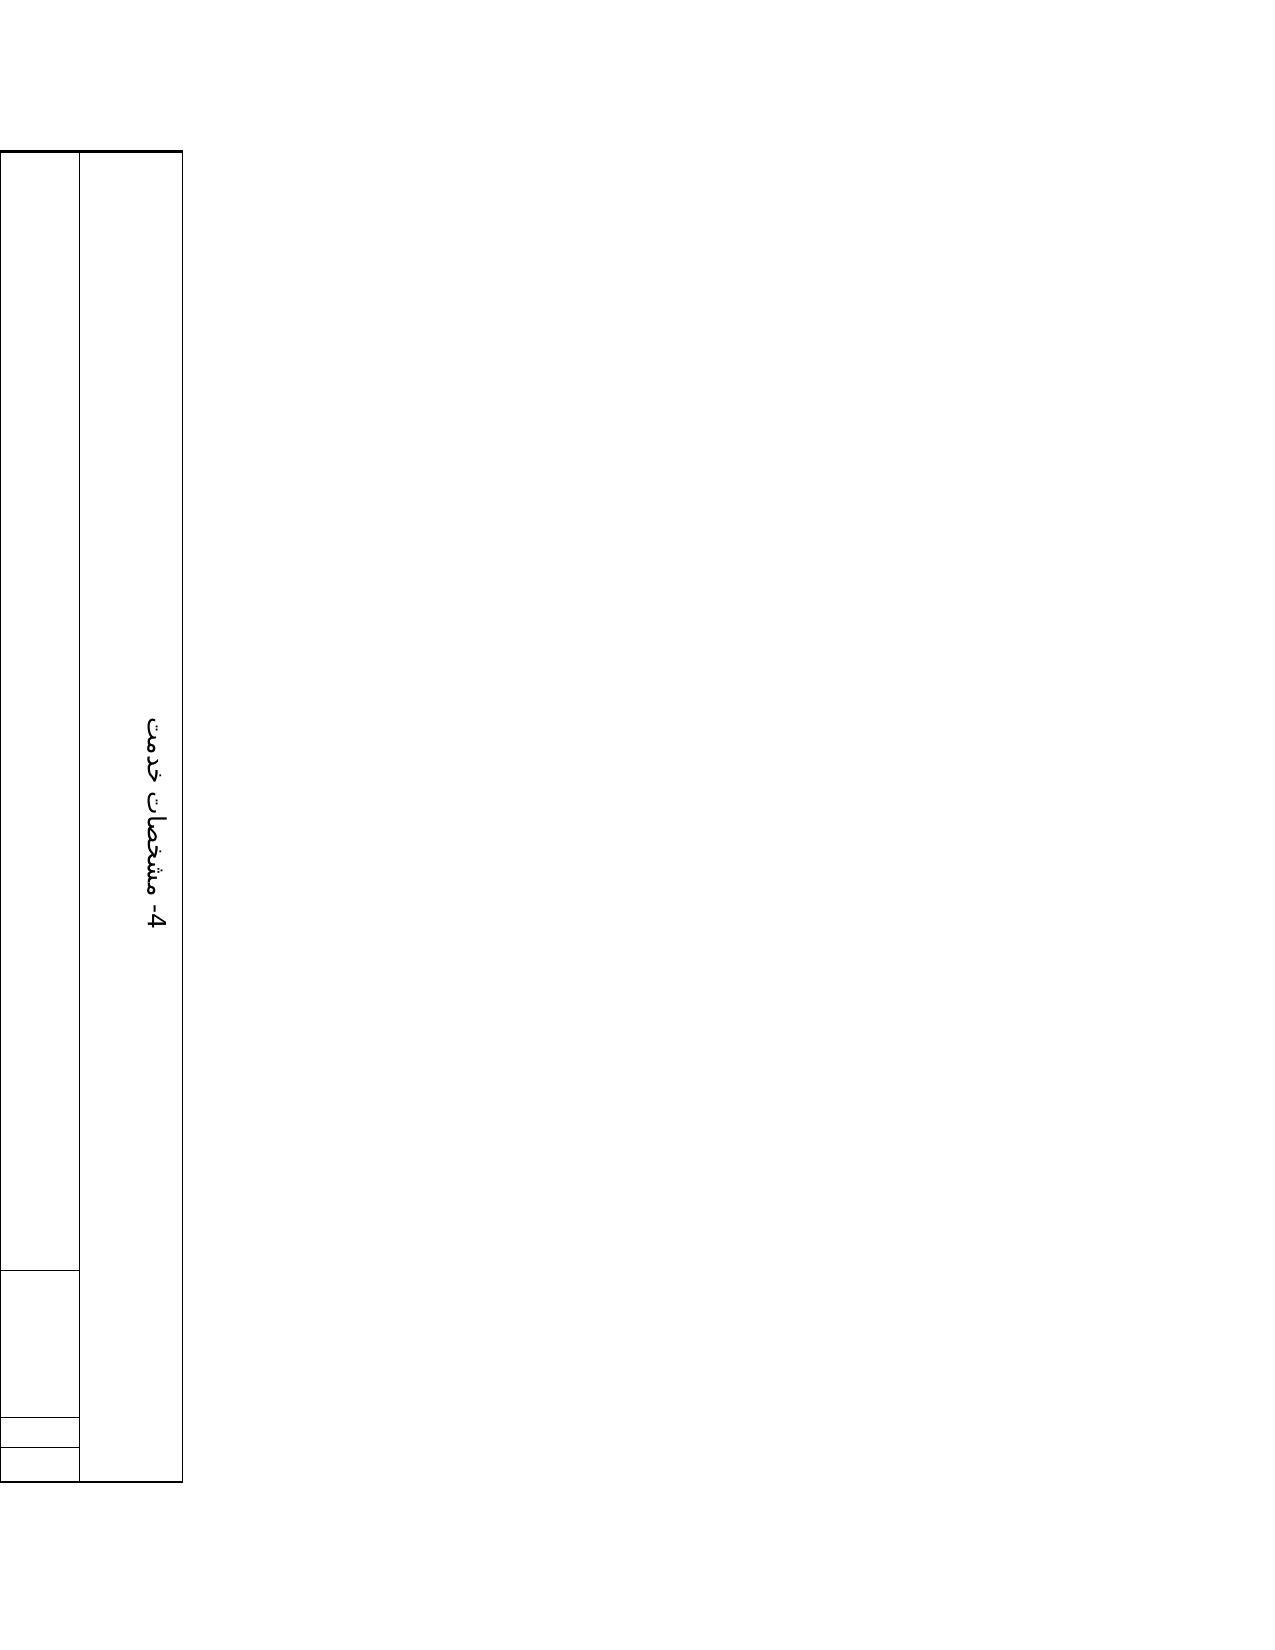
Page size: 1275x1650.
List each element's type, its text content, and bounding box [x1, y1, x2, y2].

table_cell 4- مشخصات خدمت [80, 153, 182, 1481]
